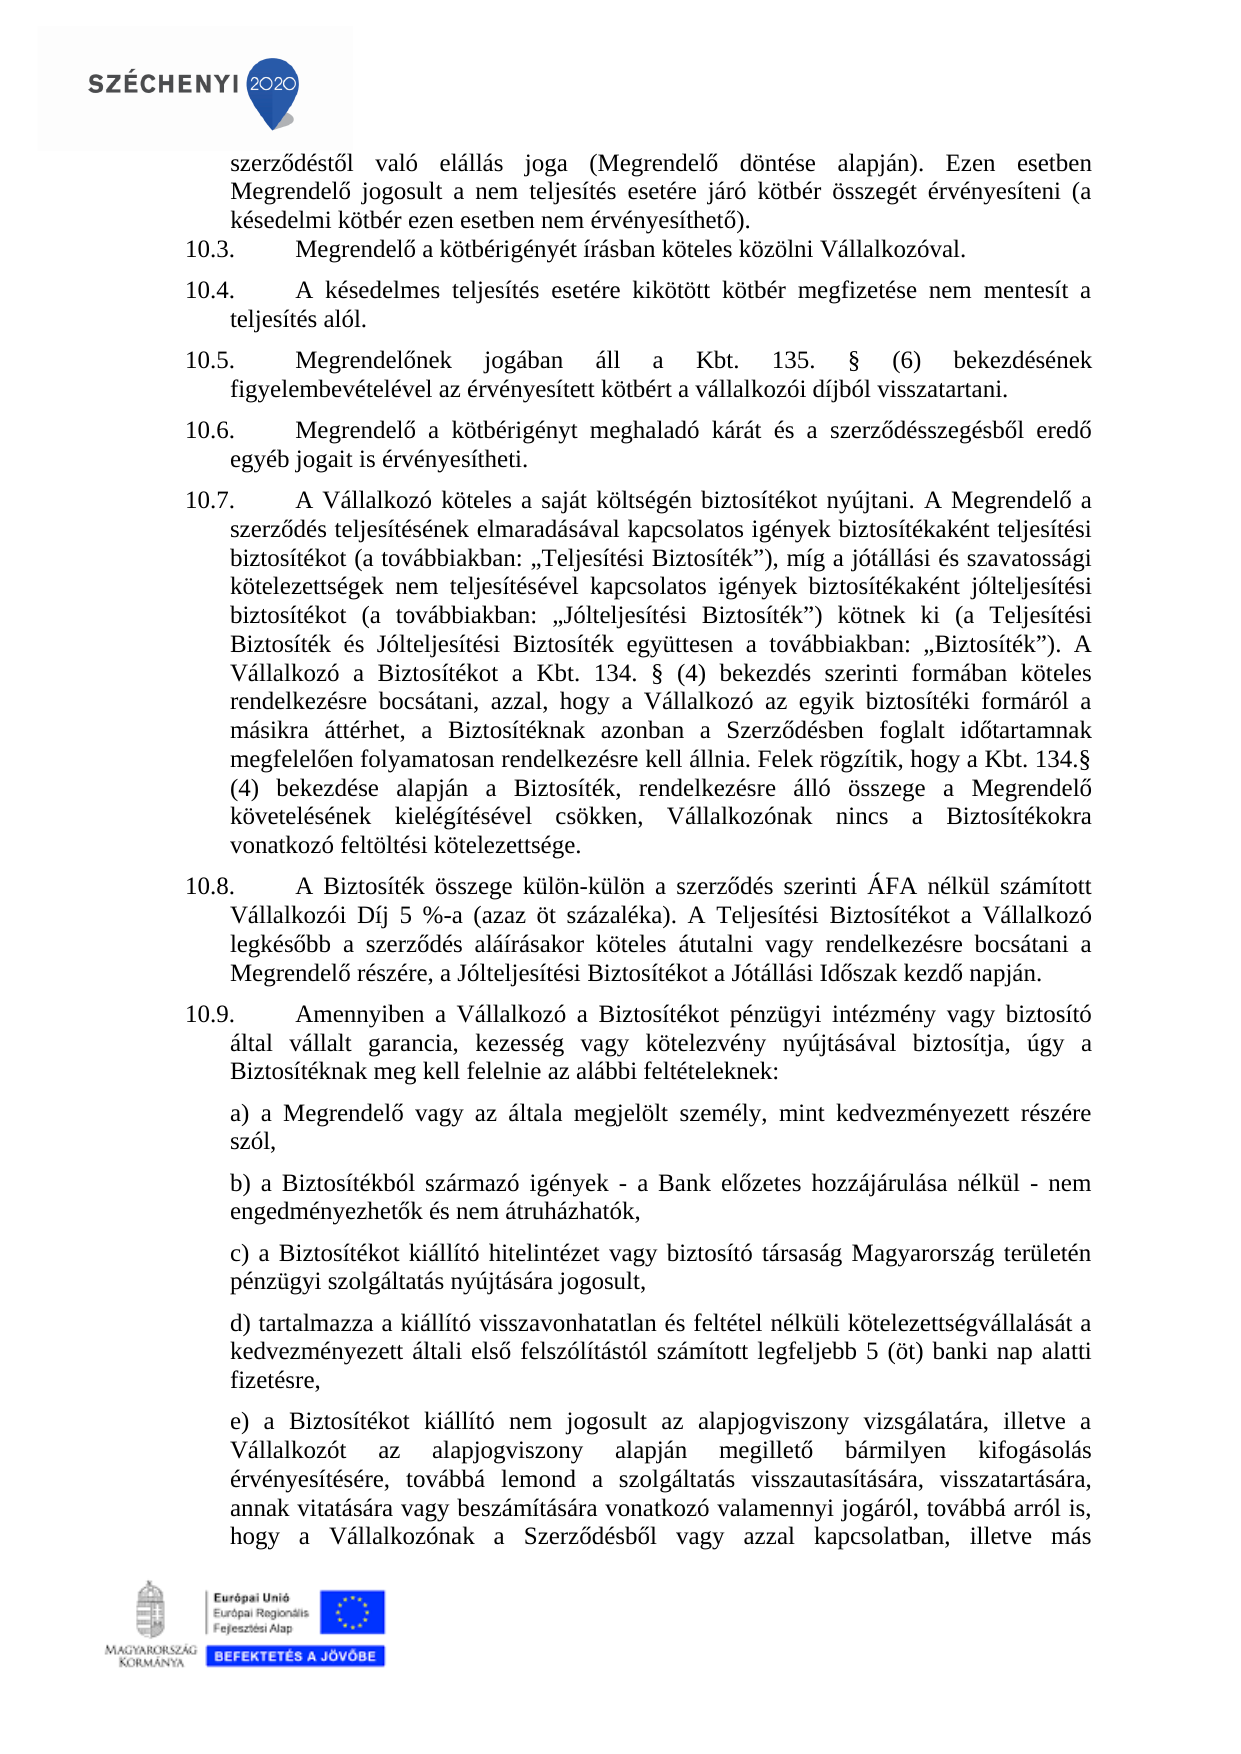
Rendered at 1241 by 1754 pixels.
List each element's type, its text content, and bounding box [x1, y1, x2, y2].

picture [37, 26, 353, 151]
text c) a Biztosítékot kiállító hitelintézet vagy biztosító társaság Magyarország területén pénzügyi szolgáltatás nyújtására jogosult, [230, 1238, 1093, 1295]
text a) a Megrendelő vagy az általa megjelölt személy, mint kedvezményezett részére szól, [230, 1098, 1093, 1155]
text b) a Biztosítékból származó igények - a Bank előzetes hozzájárulása nélkül - nem engedményezhetők és nem átruházhatók, [230, 1168, 1093, 1225]
text d) tartalmazza a kiállító visszavonhatatlan és feltétel nélküli kötelezettségvállalását a kedvezményezett általi első felszólítástól számított legfeljebb 5 (öt) banki nap alatti fizetésre, [230, 1308, 1093, 1394]
list Amennyiben a Vállalkozó a Biztosítékot pénzügyi intézmény vagy biztosító által vállalt garancia, kezesség vagy kötelezvény nyújtásával biztosítja, úgy a Biztosítéknak meg kell felelnie az alábbi feltételeknek: [185, 999, 1093, 1085]
list Megrendelő a kötbérigényét írásban köteles közölni Vállalkozóval. [185, 234, 1093, 263]
list Megrendelő a kötbérigényt meghaladó kárát és a szerződésszegésből eredő egyéb jogait is érvényesítheti. [185, 415, 1093, 473]
list A késedelmes teljesítés esetére kikötött kötbér megfizetése nem mentesít a teljesítés alól. [185, 275, 1093, 333]
list A Biztosíték összege külön-külön a szerződés szerinti ÁFA nélkül számított Vállalkozói Díj 5 %-a (azaz öt százaléka). A Teljesítési Biztosítékot a Vállalkozó legkésőbb a szerződés aláírásakor köteles átutalni vagy rendelkezésre bocsátani a Megrendelő részére, a Jólteljesítési Biztosítékot a Jótállási Időszak kezdő napján. [185, 871, 1093, 986]
picture [88, 1563, 427, 1681]
list A Vállalkozó köteles a saját költségén biztosítékot nyújtani. A Megrendelő a szerződés teljesítésének elmaradásával kapcsolatos igények biztosítékaként teljesítési biztosítékot (a továbbiakban: „Teljesítési Biztosíték”), míg a jótállási és szavatossági kötelezettségek nem teljesítésével kapcsolatos igények biztosítékaként jólteljesítési biztosítékot (a továbbiakban: „Jólteljesítési Biztosíték”) kötnek ki (a Teljesítési Biztosíték és Jólteljesítési Biztosíték együttesen a továbbiakban: „Biztosíték”). A Vállalkozó a Biztosítékot a Kbt. 134. § (4) bekezdés szerinti formában köteles rendelkezésre bocsátani, azzal, hogy a Vállalkozó az egyik biztosítéki formáról a másikra áttérhet, a Biztosítéknak azonban a Szerződésben foglalt időtartamnak megfelelően folyamatosan rendelkezésre kell állnia. Felek rögzítik, hogy a Kbt. 134.§ (4) bekezdése alapján a Biztosíték, rendelkezésre álló összege a Megrendelő követelésének kielégítésével csökken, Vállalkozónak nincs a Biztosítékokra vonatkozó feltöltési kötelezettsége. [185, 485, 1093, 859]
list Megrendelőnek jogában áll a Kbt. 135. § (6) bekezdésének figyelembevételével az érvényesített kötbért a vállalkozói díjból visszatartani. [185, 345, 1093, 403]
